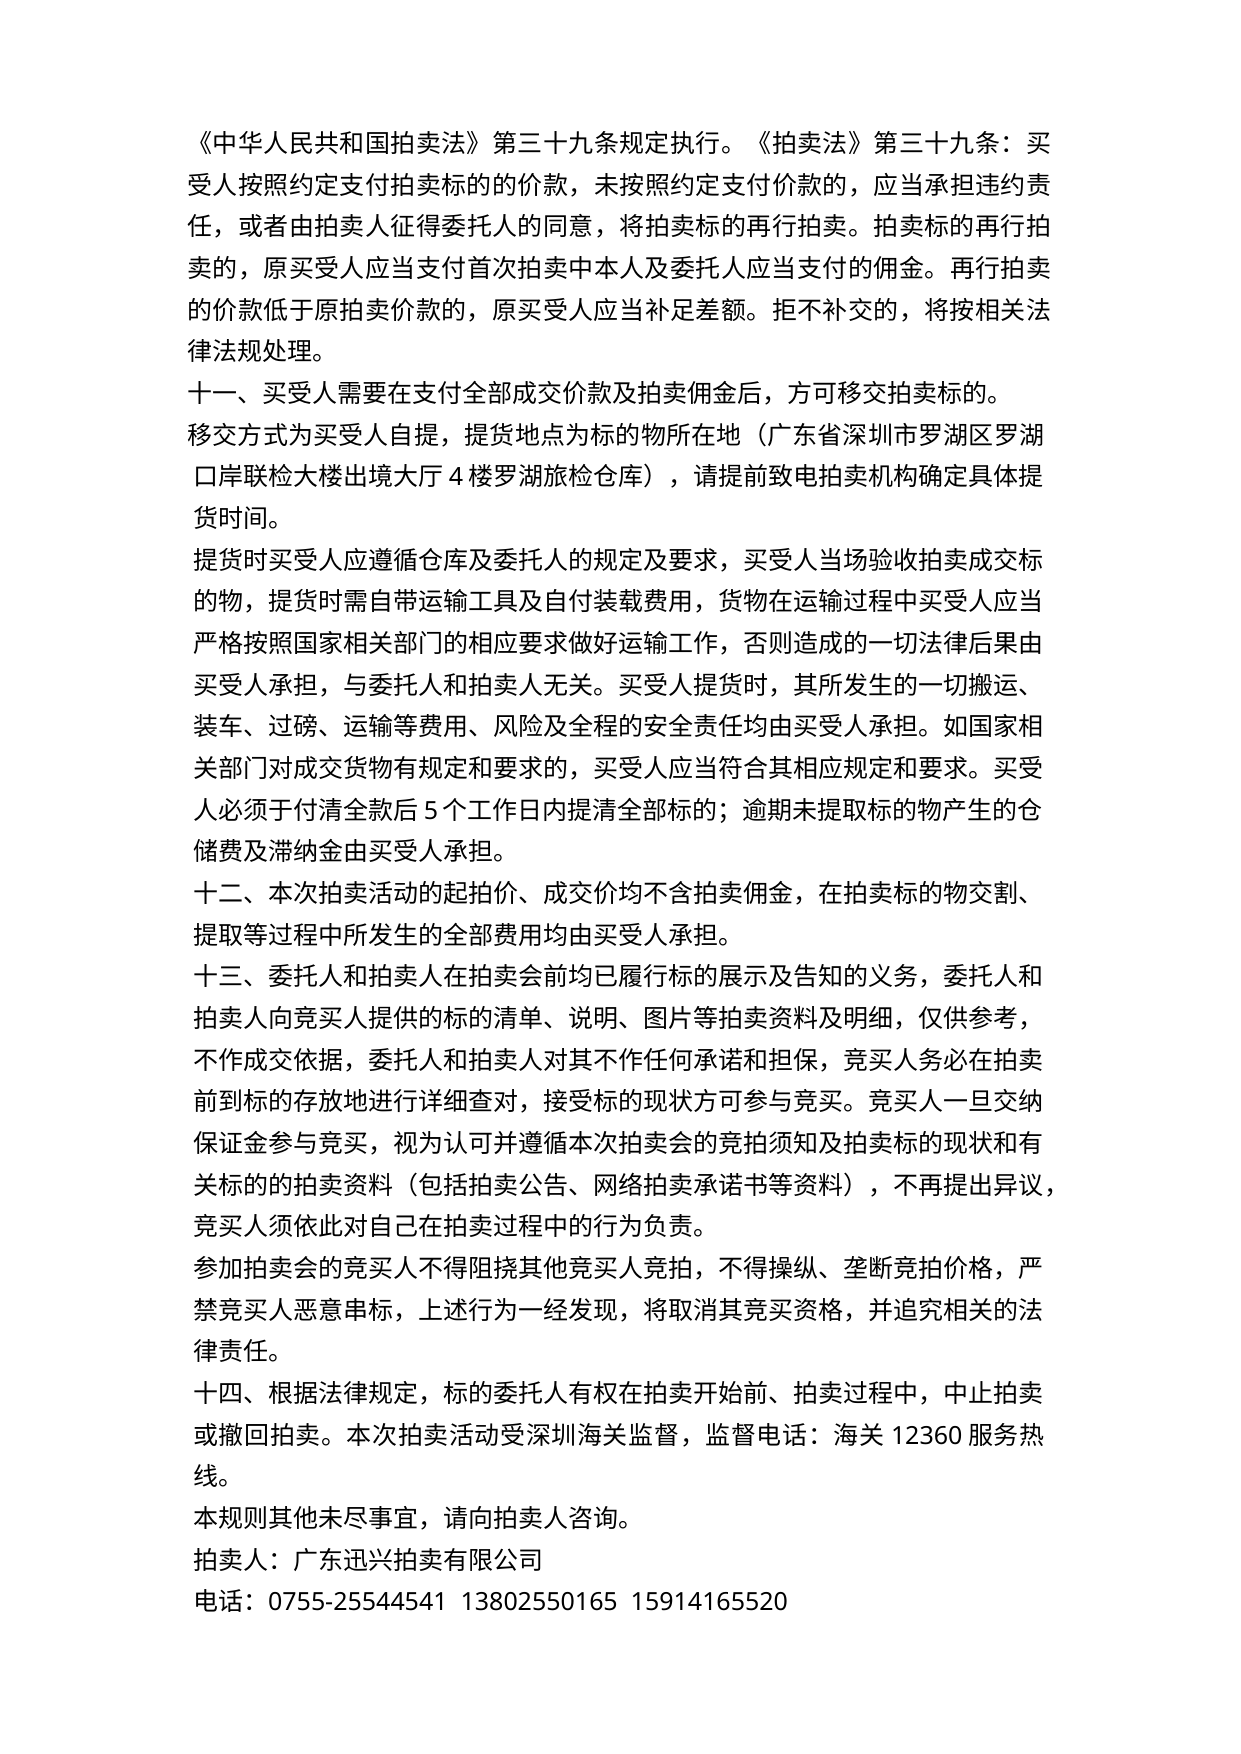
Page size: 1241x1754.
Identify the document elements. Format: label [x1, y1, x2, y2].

text [187, 411, 1044, 1619]
text [187, 119, 1053, 411]
